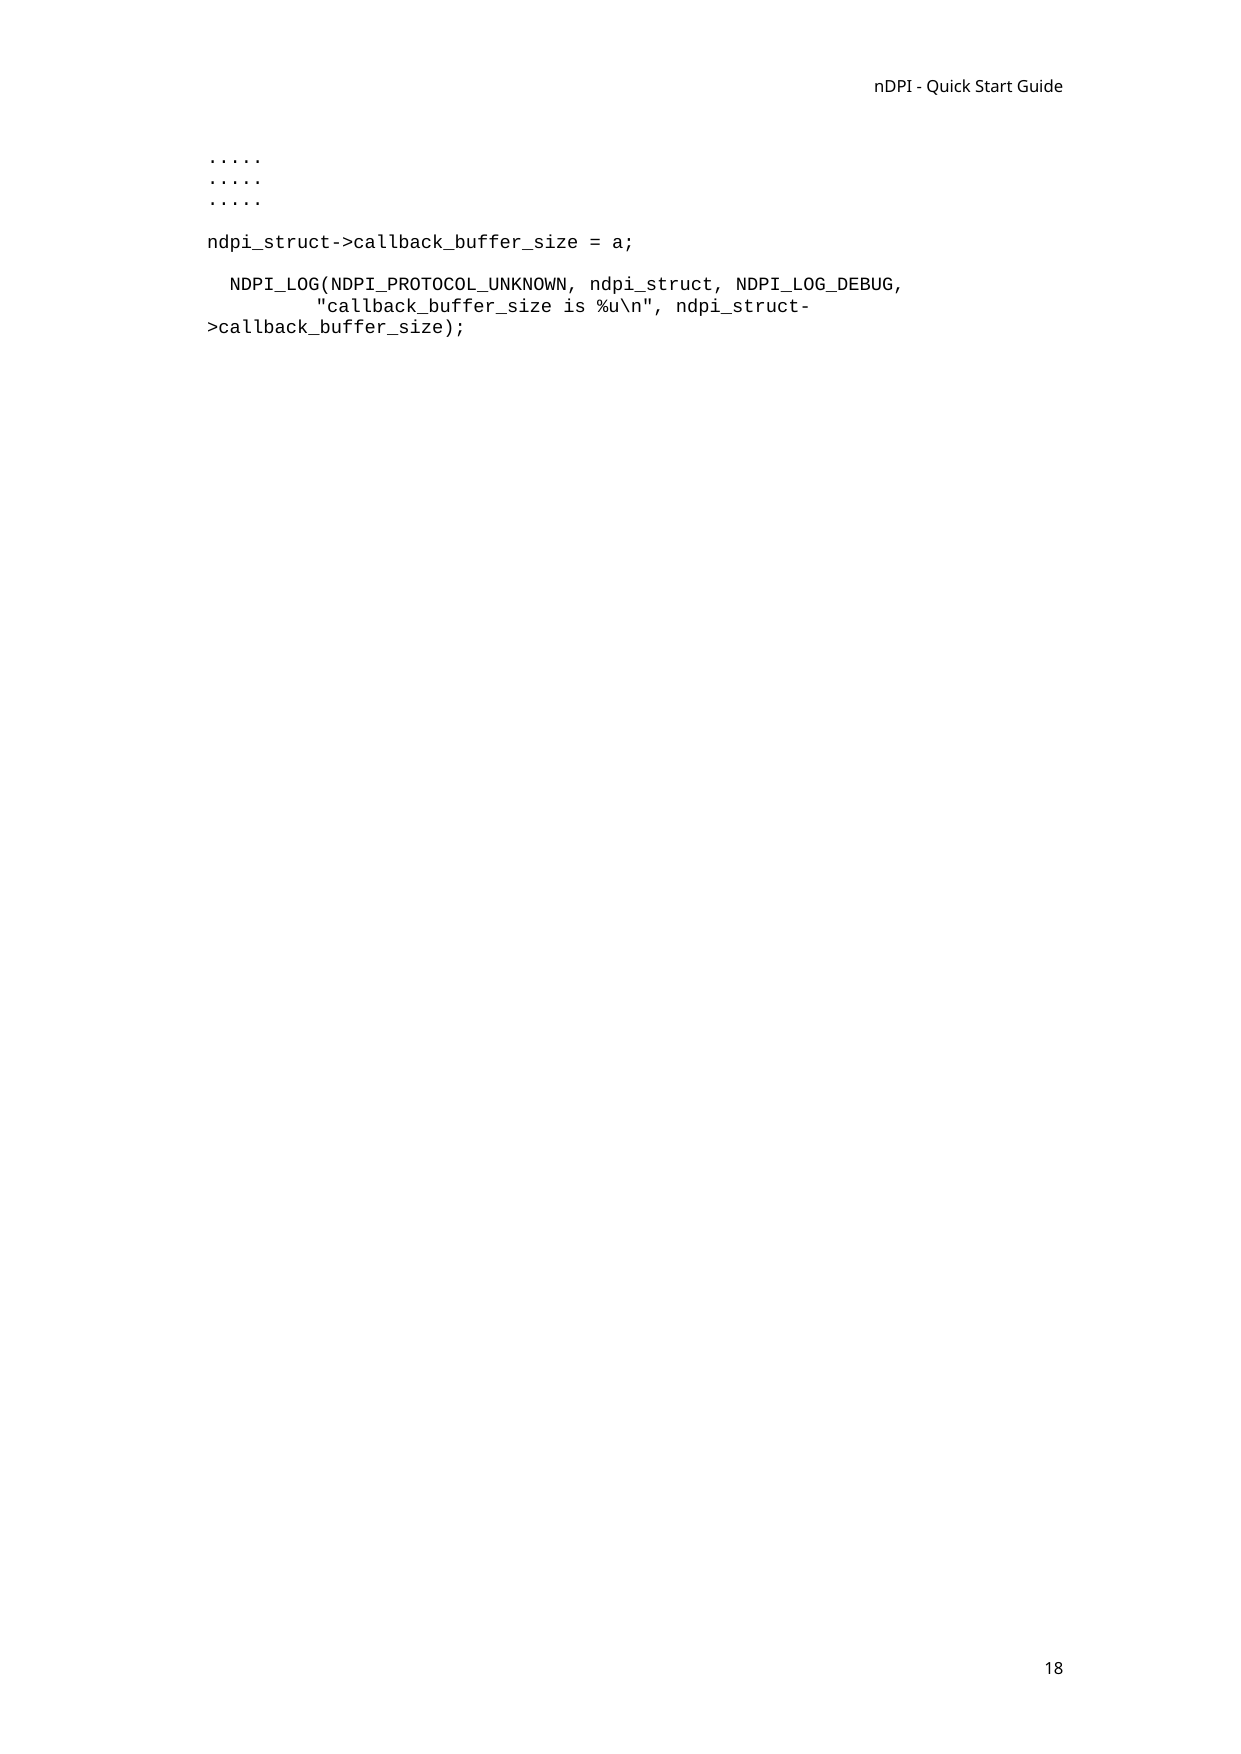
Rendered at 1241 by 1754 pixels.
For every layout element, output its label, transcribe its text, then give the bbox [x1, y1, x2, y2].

text ..... [207, 169, 1063, 190]
text ndpi_struct->callback_buffer_size = a; [207, 233, 1063, 254]
text ..... [207, 190, 1063, 211]
text ..... [207, 148, 1063, 169]
text "callback_buffer_size is %u\n", ndpi_struct->callback_buffer_size); [207, 296, 1063, 339]
text NDPI_LOG(NDPI_PROTOCOL_UNKNOWN, ndpi_struct, NDPI_LOG_DEBUG, [207, 275, 1063, 296]
